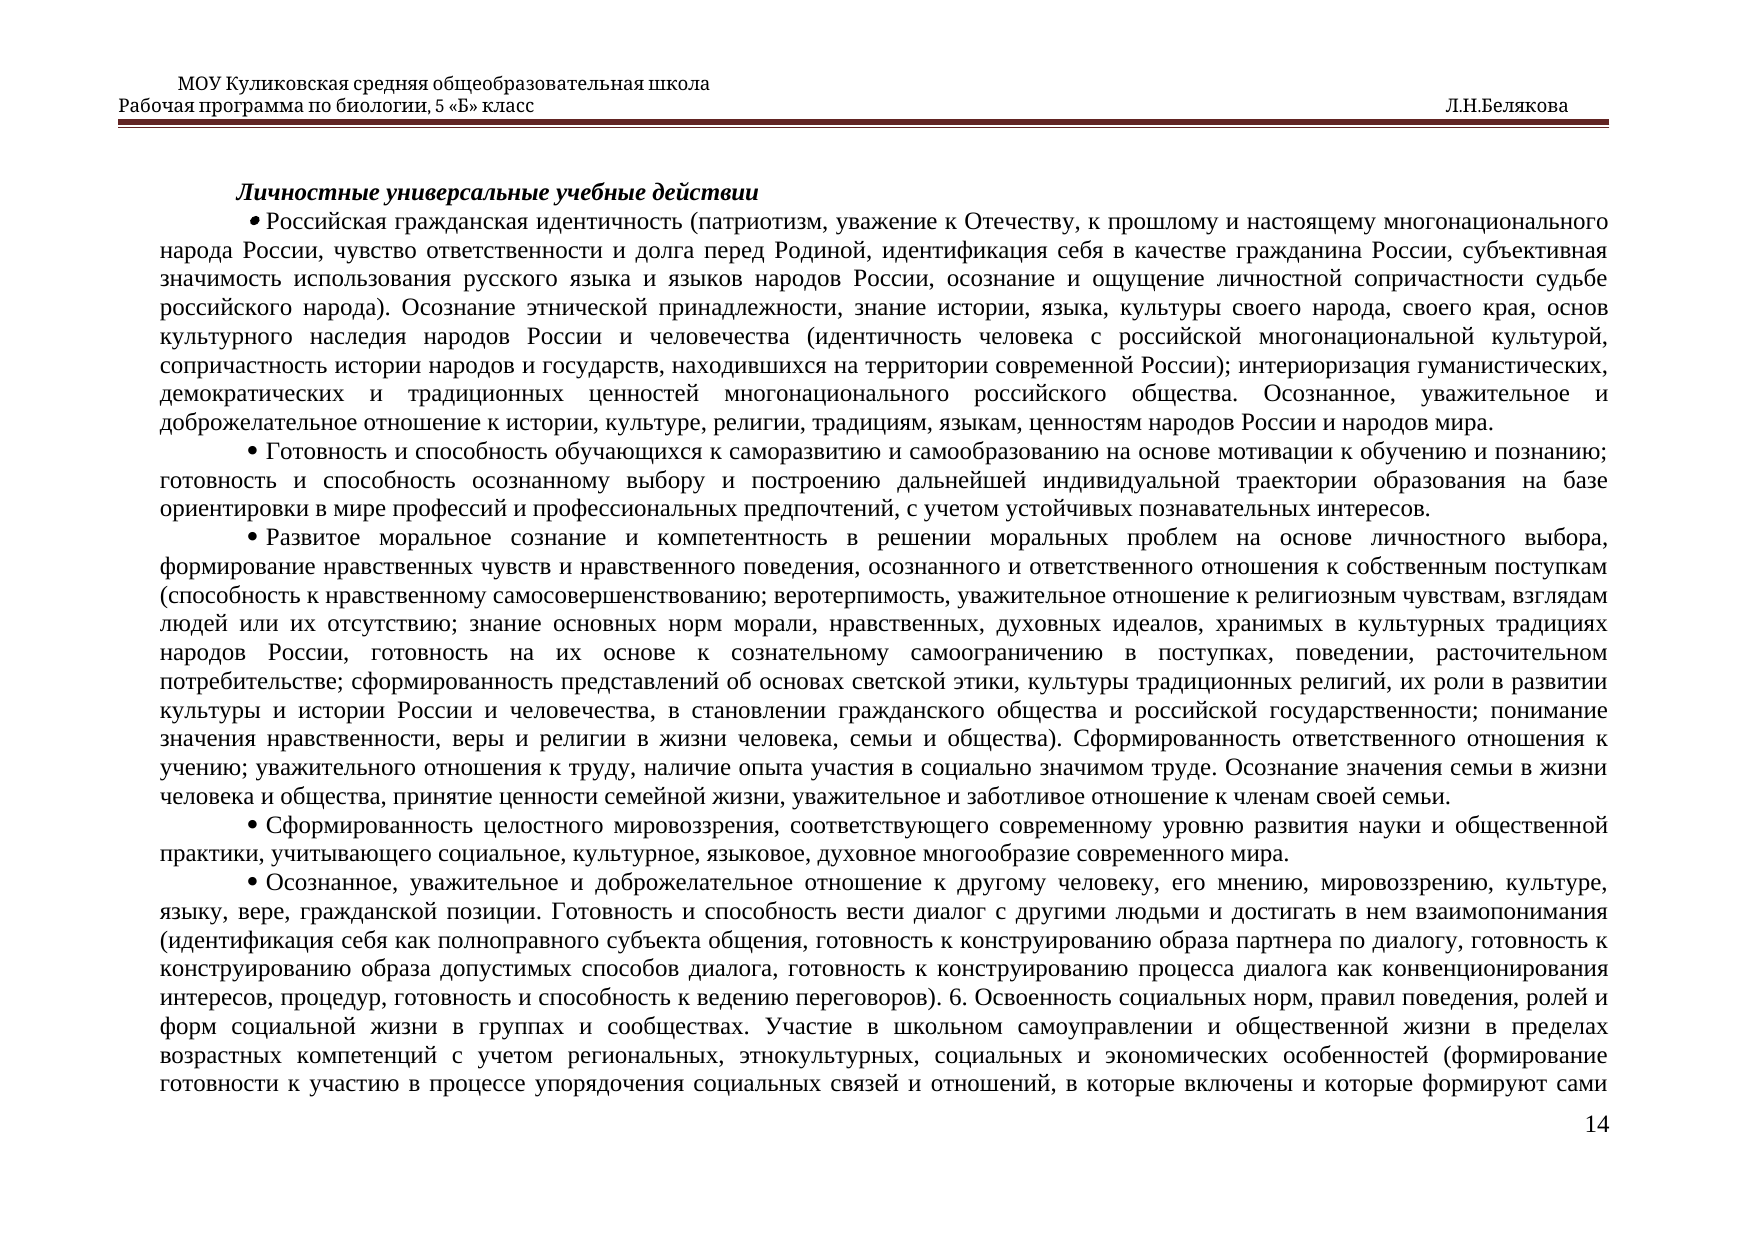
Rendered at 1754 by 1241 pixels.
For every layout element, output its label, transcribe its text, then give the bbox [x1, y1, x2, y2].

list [159, 867, 1609, 1097]
list Развитое моральное сознание и компетентность в решении моральных проблем на основе личностного выбора, формирование нравственных чувств и нравственного поведения, осознанного и ответственного отношения к собственным поступкам (способность к нравственному самосовершенствованию; веротерпимость, уважительное отношение к религиозным чувствам, взглядам людей или их отсутствию; знание основных норм морали, нравственных, духовных идеалов, хранимых в культурных традициях народов России, готовность на их основе к сознательному самоограничению в поступках, поведении, расточительном потребительстве; сформированность представлений об основах светской этики, культуры традиционных религий, их роли в развитии культуры и истории России и человечества, в становлении гражданского общества и российской государственности; понимание значения нравственности, веры и религии в жизни человека, семьи и общества). Сформированность ответственного отношения к учению; уважительного отношения к труду, наличие опыта участия в социально значимом труде. Осознание значения семьи в жизни человека и общества, принятие ценности семейной жизни, уважительное и заботливое отношение к членам своей семьи. [159, 522, 1609, 810]
list Российская гражданская идентичность (патриотизм, уважение к Отечеству, к прошлому и настоящему многонационального народа России, чувство ответственности и долга перед Родиной, идентификация себя в качестве гражданина России, субъективная значимость использования русского языка и языков народов России, осознание и ощущение личностной сопричастности судьбе российского народа). Осознание этнической принадлежности, знание истории, языка, культуры своего народа, своего края, основ культурного наследия народов России и человечества (идентичность человека с российской многонациональной культурой, сопричастность истории народов и государств, находившихся на территории современной России); интериоризация гуманистических, демократических и традиционных ценностей многонационального российского общества. Осознанное, уважительное и доброжелательное отношение к истории, культуре, религии, традициям, языкам, ценностям народов России и народов мира. [159, 206, 1609, 436]
list Готовность и способность обучающихся к саморазвитию и самообразованию на основе мотивации к обучению и познанию; готовность и способность осознанному выбору и построению дальнейшей индивидуальной траектории образования на базе ориентировки в мире профессий и профессиональных предпочтений, с учетом устойчивых познавательных интересов. [159, 436, 1609, 522]
list Сформированность целостного мировоззрения, соответствующего современному уровню развития науки и общественной практики, учитывающего социальное, культурное, языковое, духовное многообразие современного мира. [159, 810, 1609, 867]
text Личностные универсальные учебные действии [148, 177, 1609, 206]
